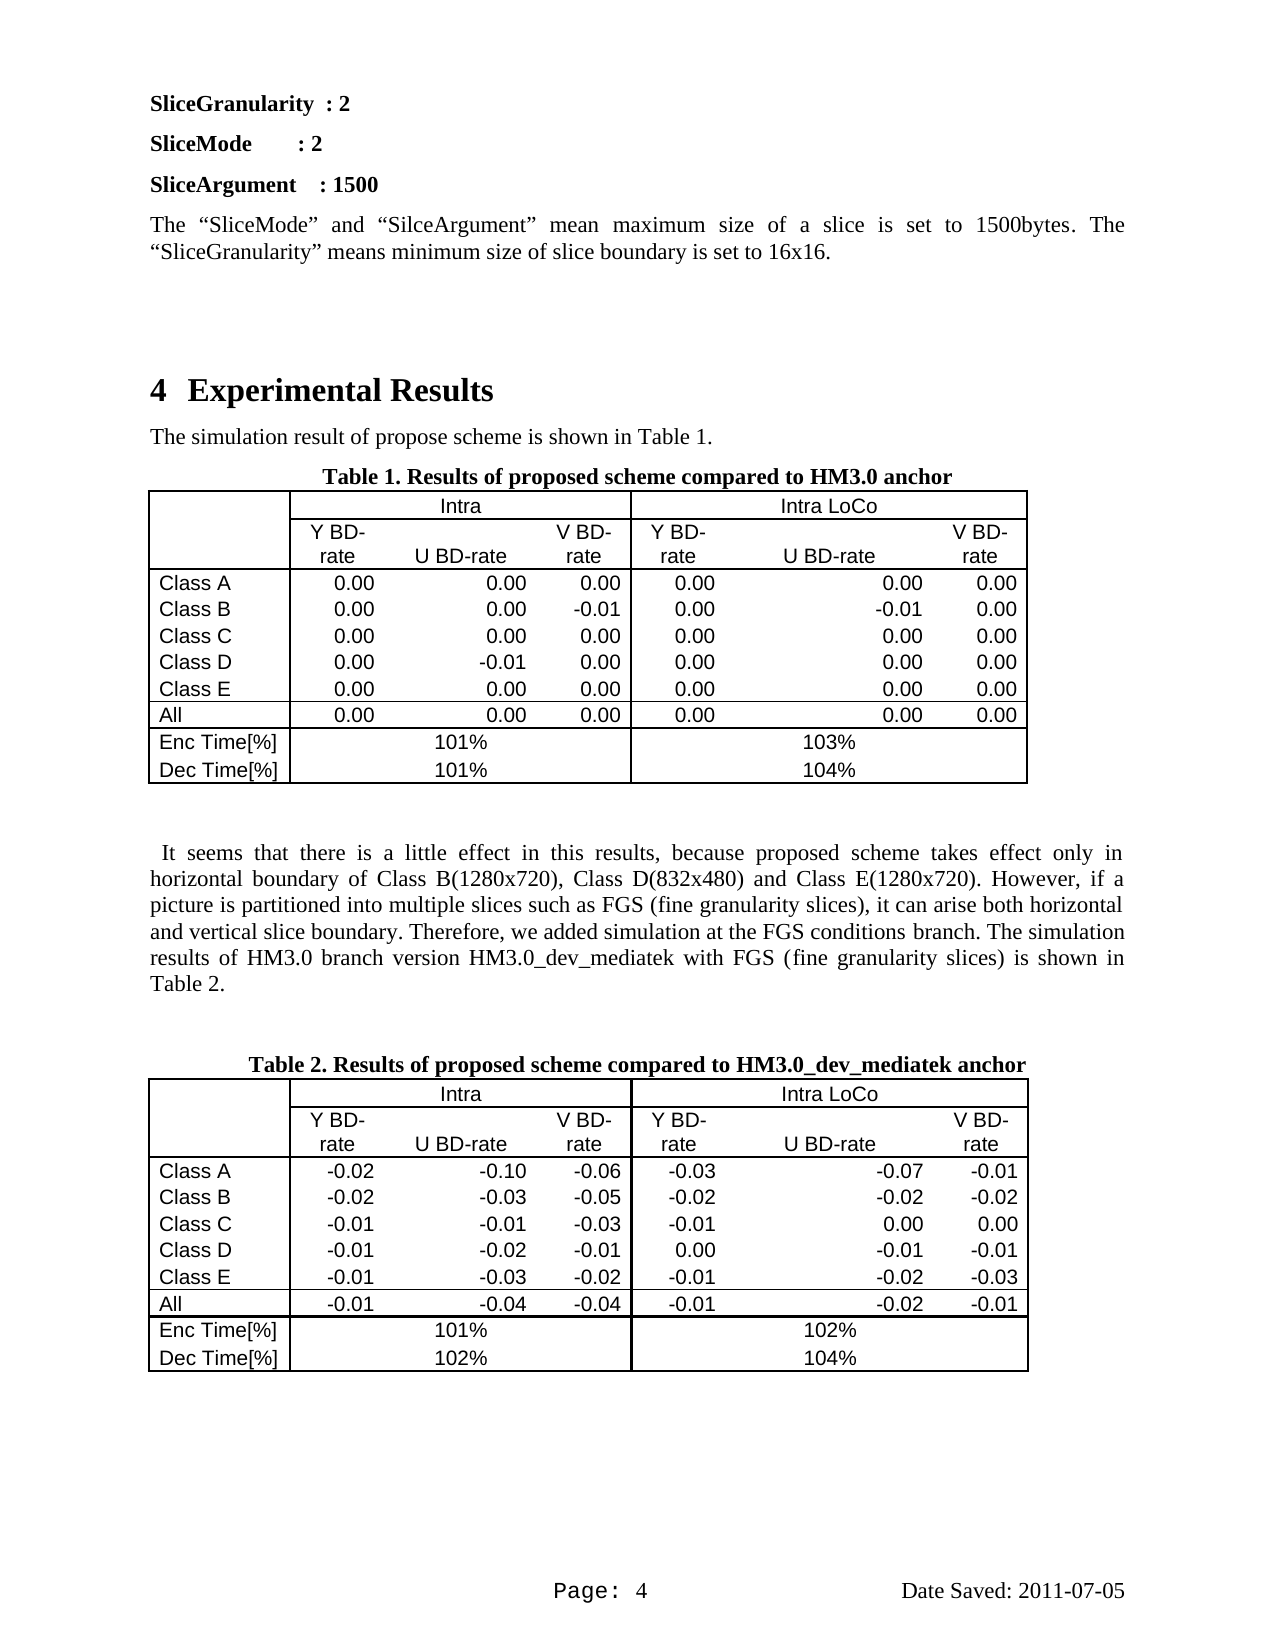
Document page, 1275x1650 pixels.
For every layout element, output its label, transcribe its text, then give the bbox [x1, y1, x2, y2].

table_cell -0.01 [934, 1290, 1027, 1315]
table_cell 0.00 [725, 570, 933, 594]
table_cell 0.00 [632, 621, 725, 647]
text The “SliceMode” and “SilceArgument” mean maximum size of a slice is set to 1500bytes. The “SliceGranularity” means minimum size of slice boundary is set to 16x16. [150, 212, 1125, 264]
table_cell 102% [291, 1342, 630, 1370]
table_cell 104% [633, 1342, 1027, 1370]
table_cell All [150, 702, 289, 727]
table_cell -0.02 [633, 1183, 726, 1209]
table_cell 102% [633, 1318, 1027, 1342]
table_cell -0.02 [537, 1262, 630, 1289]
table_cell Class E [150, 1262, 289, 1289]
table_cell 101% [291, 754, 630, 782]
subtitle Experimental Results [150, 370, 1125, 409]
table_cell 103% [632, 729, 1026, 754]
table_cell 0.00 [933, 648, 1026, 674]
table_cell 0.00 [537, 621, 630, 647]
table_cell 0.00 [291, 702, 384, 727]
table_cell 0.00 [537, 648, 630, 674]
table_cell 0.00 [385, 702, 537, 727]
table_cell 0.00 [725, 648, 933, 674]
table_cell -0.01 [537, 1236, 630, 1262]
table_cell Class B [150, 1183, 289, 1209]
table_cell 0.00 [632, 648, 725, 674]
table_cell -0.01 [633, 1262, 726, 1289]
table_cell -0.06 [537, 1158, 630, 1182]
table_cell 0.00 [537, 570, 630, 594]
table_cell 0.00 [933, 570, 1026, 594]
table_cell V BD-rate [537, 520, 630, 568]
table_cell 0.00 [725, 674, 933, 701]
table_cell 0.00 [291, 674, 384, 701]
table_header Intra [291, 1080, 630, 1106]
table_cell Class D [150, 1236, 289, 1262]
table_cell 0.00 [933, 621, 1026, 647]
table_cell Y BD-rate [291, 1108, 384, 1156]
table_cell 0.00 [537, 674, 630, 701]
table_cell -0.04 [537, 1290, 630, 1315]
table_cell -0.02 [291, 1158, 384, 1182]
table_cell -0.03 [385, 1183, 537, 1209]
table_cell -0.07 [726, 1158, 934, 1182]
table_cell 0.00 [632, 570, 725, 594]
table_cell -0.02 [291, 1183, 384, 1209]
table_cell V BD-rate [537, 1108, 630, 1156]
text The simulation result of propose scheme is shown in Table 1. [150, 423, 1125, 449]
table_cell -0.01 [726, 1236, 934, 1262]
table_cell Class A [150, 1158, 289, 1182]
table_cell 0.00 [633, 1236, 726, 1262]
table_cell V BD-rate [933, 520, 1026, 568]
table_cell U BD-rate [726, 1108, 934, 1156]
table_cell 0.00 [725, 702, 933, 727]
text Table 2. Results of proposed scheme compared to HM3.0_dev_mediatek anchor [150, 1051, 1125, 1078]
table_cell U BD-rate [385, 520, 537, 568]
table_cell -0.01 [385, 648, 537, 674]
table_header Intra LoCo [633, 1080, 1027, 1106]
text It seems that there is a little effect in this results, because proposed scheme takes effect only in horizontal boundary of Class B(1280x720), Class D(832x480) and Class E(1280x720). However, if a picture is partitioned into multiple slices such as FGS (fine granularity slices), it can arise both horizontal and vertical slice boundary. Therefore, we added simulation at the FGS conditions branch. The simulation results of HM3.0 branch version HM3.0_dev_mediatek with FGS (fine granularity slices) is shown in Table 2. [150, 839, 1125, 997]
table_cell -0.01 [291, 1290, 384, 1315]
table_cell 0.00 [291, 594, 384, 621]
table_cell Class A [150, 570, 289, 594]
table_cell -0.03 [385, 1262, 537, 1289]
table_cell 0.00 [933, 594, 1026, 621]
text SliceArgument : 1500 [150, 171, 1125, 197]
table_cell -0.02 [385, 1236, 537, 1262]
text SliceMode : 2 [150, 131, 1125, 157]
table_cell Y BD-rate [632, 520, 725, 568]
table_header Intra LoCo [632, 492, 1026, 518]
table_cell 0.00 [385, 594, 537, 621]
table_cell 0.00 [632, 674, 725, 701]
table_cell 0.00 [291, 648, 384, 674]
table_cell U BD-rate [725, 520, 933, 568]
table_cell 0.00 [385, 621, 537, 647]
table_cell 0.00 [291, 621, 384, 647]
table_cell -0.03 [633, 1158, 726, 1182]
table_cell All [150, 1290, 289, 1315]
table_cell -0.02 [726, 1290, 934, 1315]
table_cell Y BD-rate [291, 520, 384, 568]
table_cell Y BD-rate [633, 1108, 726, 1156]
table_cell 0.00 [933, 674, 1026, 701]
table_cell 0.00 [632, 594, 725, 621]
table_cell Class C [150, 1209, 289, 1236]
table_cell 101% [291, 729, 630, 754]
table_header Intra [291, 492, 630, 518]
table_cell 104% [632, 754, 1026, 782]
table_cell 0.00 [726, 1209, 934, 1236]
table_cell 101% [291, 1318, 630, 1342]
table_cell -0.01 [291, 1262, 384, 1289]
table_cell -0.04 [385, 1290, 537, 1315]
table_cell U BD-rate [385, 1108, 537, 1156]
table_cell 0.00 [385, 570, 537, 594]
table_cell 0.00 [291, 570, 384, 594]
table_cell -0.01 [934, 1236, 1027, 1262]
table_cell Enc Time[%] [150, 729, 289, 754]
table_cell Enc Time[%] [150, 1318, 289, 1342]
table_cell -0.01 [291, 1236, 384, 1262]
table_cell -0.10 [385, 1158, 537, 1182]
table_cell -0.01 [537, 594, 630, 621]
table_cell Class B [150, 594, 289, 621]
table_cell -0.01 [385, 1209, 537, 1236]
table_cell 0.00 [385, 674, 537, 701]
table_cell 0.00 [725, 621, 933, 647]
table_header [150, 492, 289, 568]
table_cell -0.02 [726, 1262, 934, 1289]
table_header [150, 1080, 289, 1156]
table_cell -0.03 [537, 1209, 630, 1236]
table_cell -0.03 [934, 1262, 1027, 1289]
table_cell -0.01 [291, 1209, 384, 1236]
table_cell -0.05 [537, 1183, 630, 1209]
text SliceGranularity : 2 [150, 90, 1125, 116]
table_cell Class D [150, 648, 289, 674]
table_cell Class E [150, 674, 289, 701]
table_cell -0.02 [934, 1183, 1027, 1209]
table_cell Dec Time[%] [150, 754, 289, 782]
table_cell -0.01 [633, 1290, 726, 1315]
table_cell -0.01 [633, 1209, 726, 1236]
table_cell -0.02 [726, 1183, 934, 1209]
table_cell -0.01 [725, 594, 933, 621]
table_cell 0.00 [632, 702, 725, 727]
table_cell 0.00 [934, 1209, 1027, 1236]
table_cell 0.00 [537, 702, 630, 727]
table_cell 0.00 [933, 702, 1026, 727]
table_cell V BD-rate [934, 1108, 1027, 1156]
table_cell Class C [150, 621, 289, 647]
table_cell -0.01 [934, 1158, 1027, 1182]
text Table 1. Results of proposed scheme compared to HM3.0 anchor [150, 463, 1125, 490]
table_cell Dec Time[%] [150, 1342, 289, 1370]
